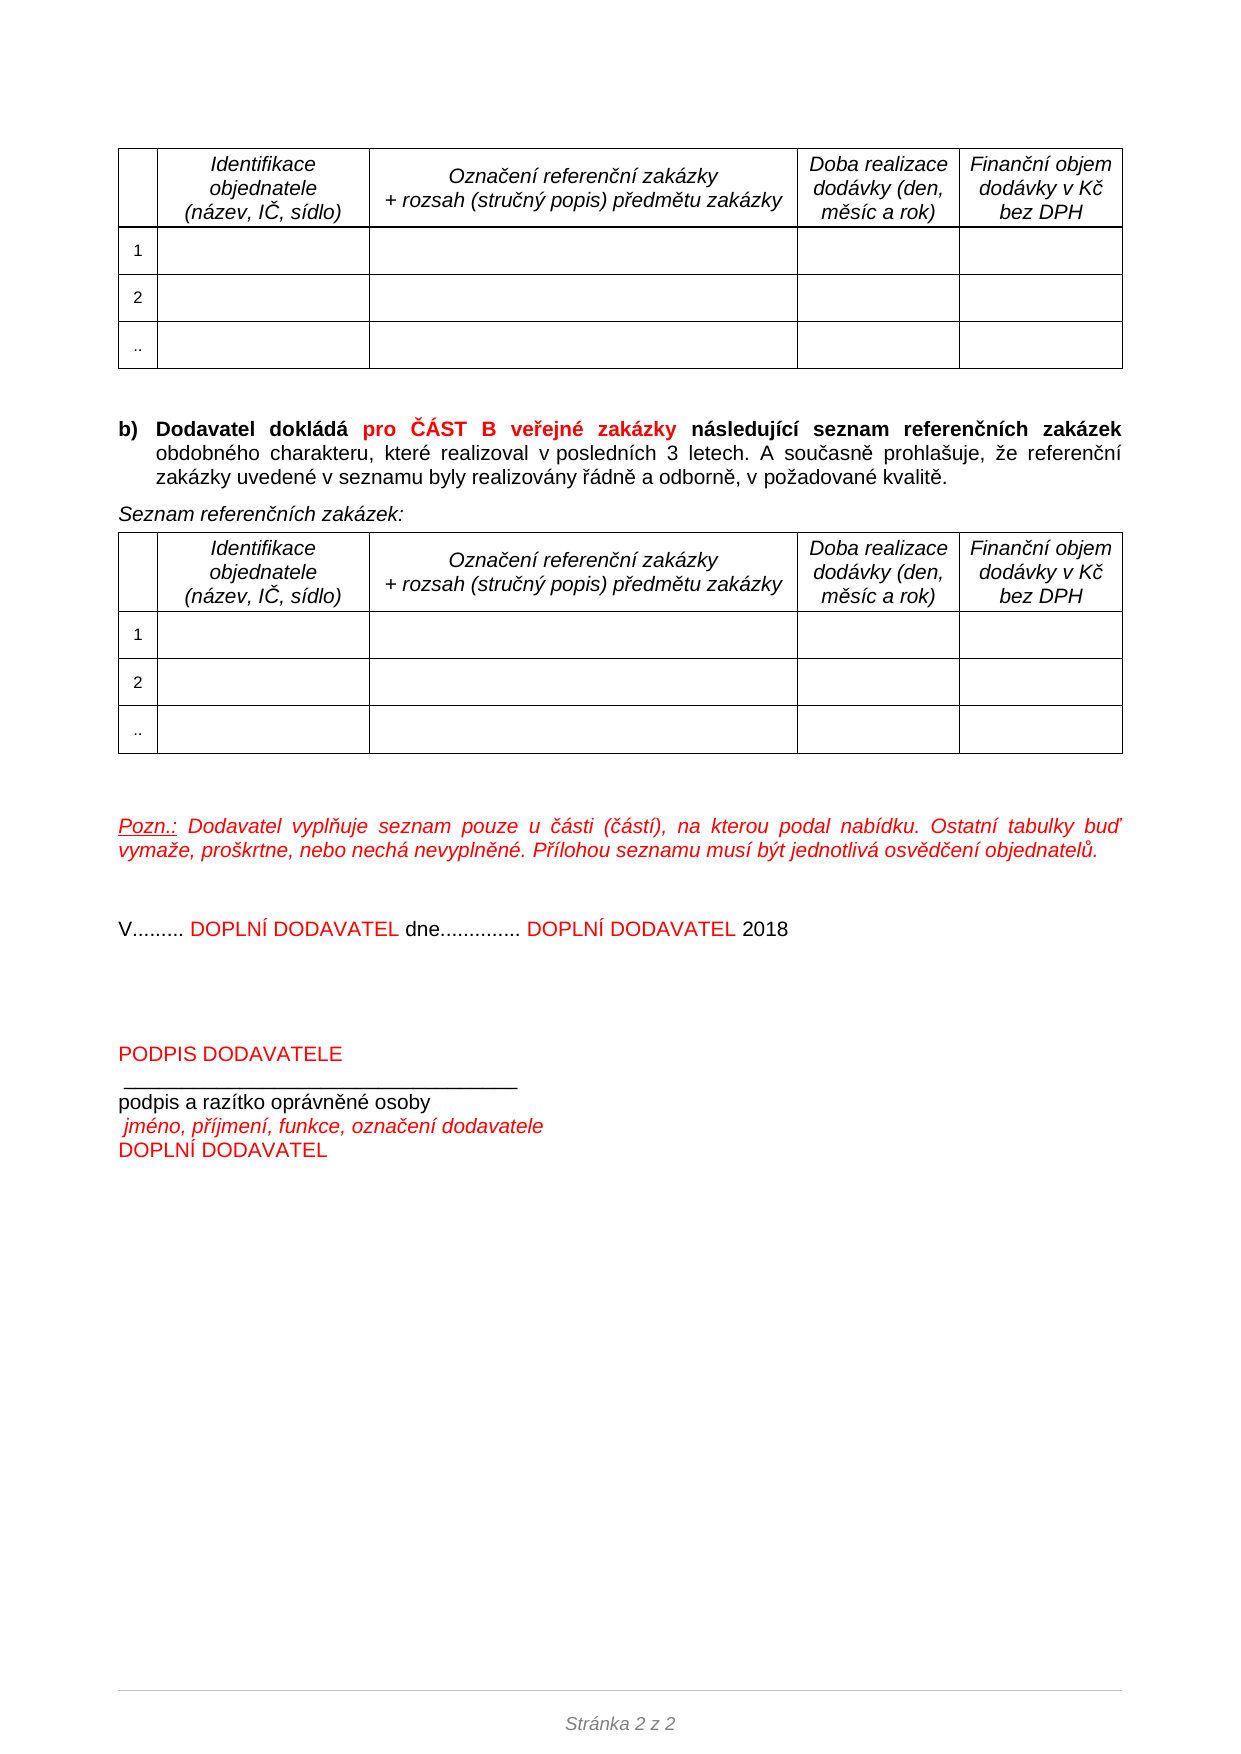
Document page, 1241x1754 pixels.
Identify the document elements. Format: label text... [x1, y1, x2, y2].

table_cell 2 [119, 659, 157, 705]
table_cell [370, 659, 797, 705]
table_cell [798, 322, 959, 368]
table_cell [798, 706, 959, 752]
table_header [119, 149, 157, 226]
table_cell 1 [119, 228, 157, 274]
text Seznam referenčních zakázek: [118, 502, 1122, 526]
table_header Doba realizace dodávky (den, měsíc a rok) [798, 533, 959, 611]
text Pozn.: Dodavatel vyplňuje seznam pouze u části (částí), na kterou podal nabídku. Ostatní tabulky buď vymaže, proškrtne, nebo nechá nevyplněné. Přílohou seznamu musí být jednotlivá osvědčení objednatelů. [118, 814, 1122, 862]
table_cell [158, 228, 369, 274]
text V......... DOPLNÍ DODAVATEL dne.............. DOPLNÍ DODAVATEL 2018 [118, 914, 1122, 942]
table_cell [960, 228, 1122, 274]
text __________________________________ [118, 1066, 1122, 1090]
table_header [119, 533, 157, 611]
table_header Identifikace objednatele (název, IČ, sídlo) [158, 149, 369, 226]
table_cell [158, 275, 369, 321]
table_cell [158, 612, 369, 658]
table_cell [158, 322, 369, 368]
table_cell .. [119, 322, 157, 368]
table_cell [960, 612, 1122, 658]
table_cell [798, 612, 959, 658]
table_cell [370, 612, 797, 658]
table_header Identifikace objednatele (název, IČ, sídlo) [158, 533, 369, 611]
table_cell [960, 275, 1122, 321]
table_cell [158, 659, 369, 705]
table_header Označení referenční zakázky + rozsah (stručný popis) předmětu zakázky [370, 149, 797, 226]
table_cell [158, 706, 369, 752]
table_header Finanční objem dodávky v Kč bez DPH [960, 149, 1122, 226]
table_cell [370, 275, 797, 321]
table_cell .. [119, 706, 157, 752]
table_cell [798, 228, 959, 274]
list Dodavatel dokládá pro ČÁST B veřejné zakázky následující seznam referenčních zakázek obdobného charakteru, které realizoval v posledních 3 letech. A současně prohlašuje, že referenční zakázky uvedené v seznamu byly realizovány řádně a odborně, v požadované kvalitě. [118, 417, 1122, 489]
table_header Označení referenční zakázky + rozsah (stručný popis) předmětu zakázky [370, 533, 797, 611]
table_cell 1 [119, 612, 157, 658]
table_cell [960, 706, 1122, 752]
table_cell [960, 659, 1122, 705]
text PODPIS DODAVATELE [118, 1042, 1122, 1066]
table_cell [370, 706, 797, 752]
table_header Finanční objem dodávky v Kč bez DPH [960, 533, 1122, 611]
text podpis a razítko oprávněné osoby [118, 1090, 1122, 1114]
text DOPLNÍ DODAVATEL [118, 1138, 1122, 1162]
table_header Doba realizace dodávky (den, měsíc a rok) [798, 149, 959, 226]
table_cell [370, 228, 797, 274]
text jméno, příjmení, funkce, označení dodavatele [118, 1114, 1122, 1138]
table_cell [798, 659, 959, 705]
table_cell [370, 322, 797, 368]
table_cell 2 [119, 275, 157, 321]
table_cell [960, 322, 1122, 368]
table_cell [798, 275, 959, 321]
